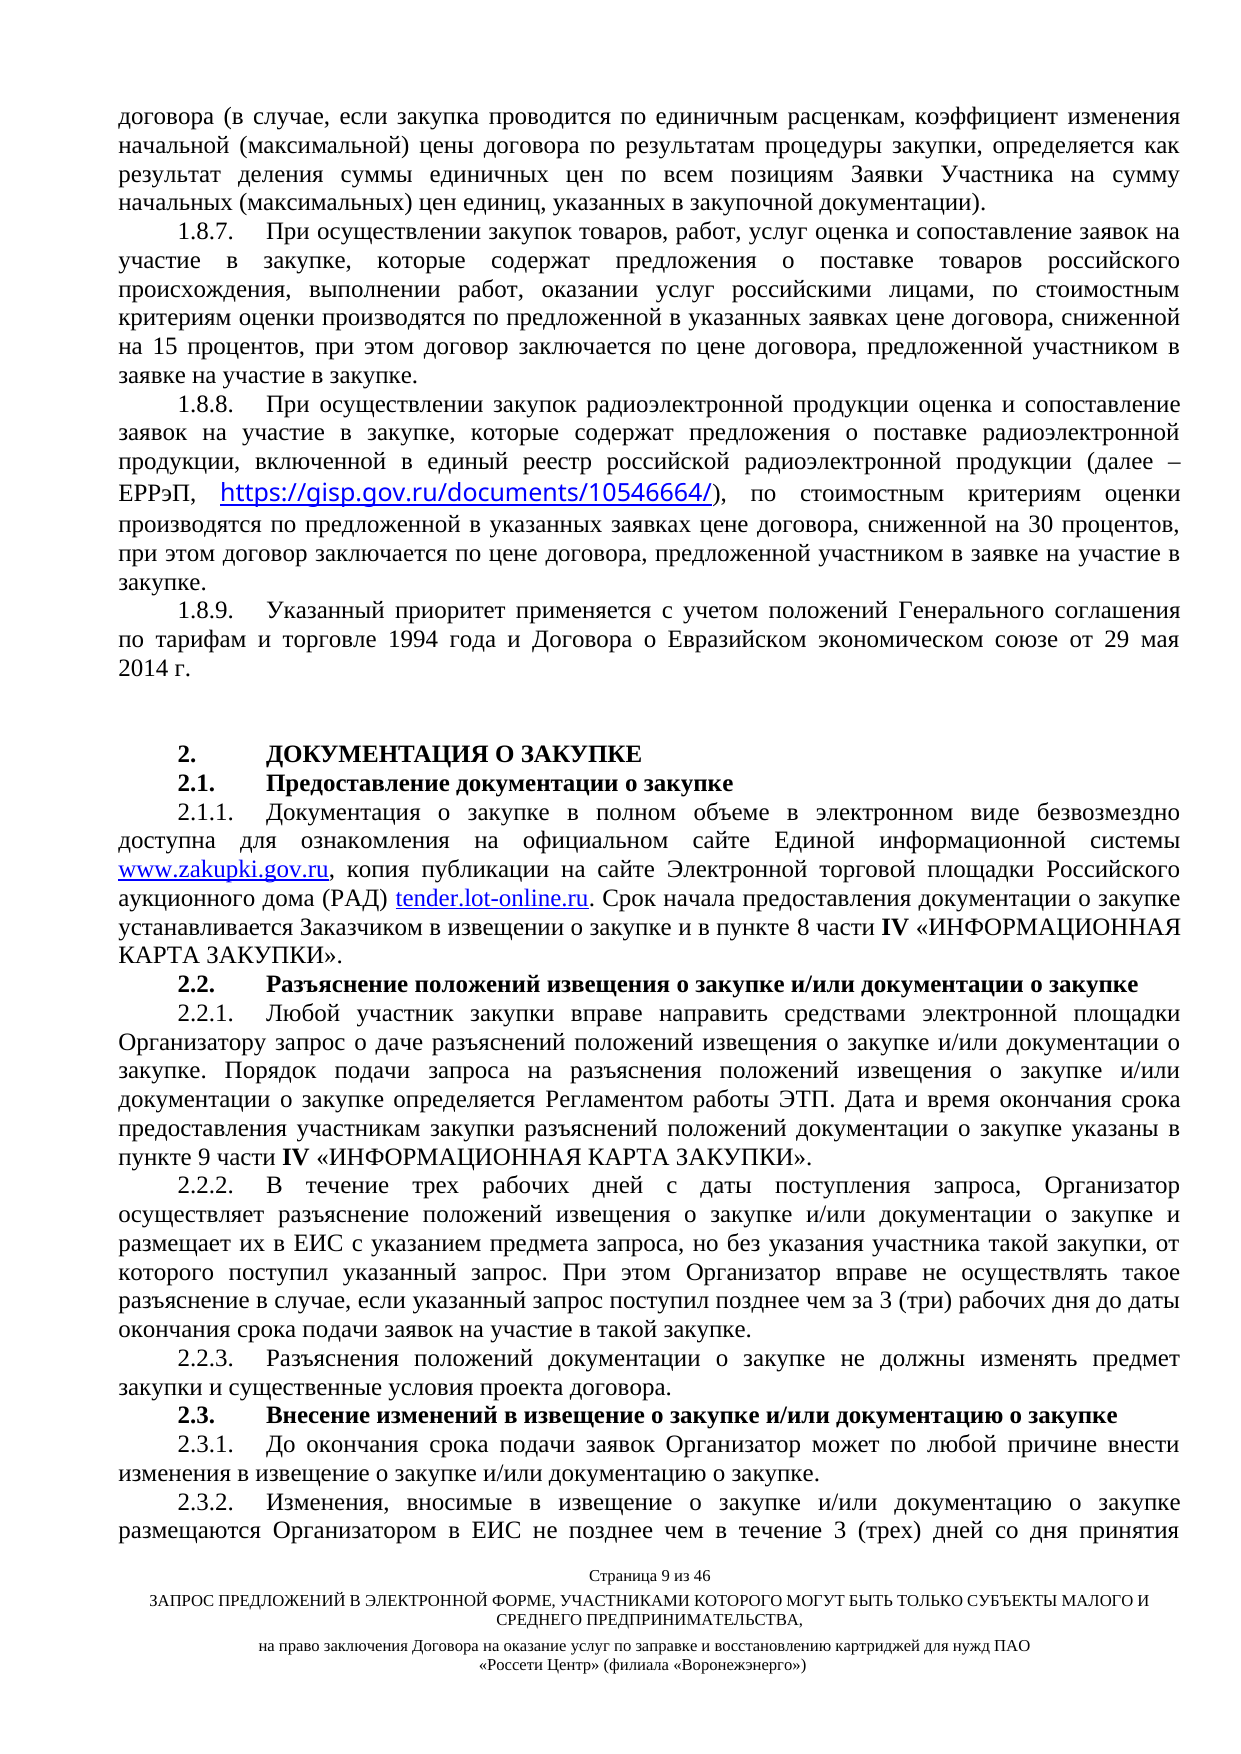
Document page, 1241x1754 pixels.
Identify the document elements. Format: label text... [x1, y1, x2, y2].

subtitle Любой участник закупки вправе направить средствами электронной площадки Организатору запрос о даче разъяснений положений извещения о закупке и/или документации о закупке. Порядок подачи запроса на разъяснения положений извещения о закупке и/или документации о закупке определяется Регламентом работы ЭТП. Дата и время окончания срока предоставления участникам закупки разъяснений положений документации о закупке указаны в пункте 9 части IV «ИНФОРМАЦИОННАЯ КАРТА ЗАКУПКИ». [118, 998, 1181, 1170]
subtitle ДОКУМЕНТАЦИЯ О ЗАКУПКЕ [118, 739, 1181, 768]
subtitle Указанный приоритет применяется с учетом положений Генерального соглашения по тарифам и торговле 1994 года и Договора о Евразийском экономическом союзе от 29 мая 2014 г. [118, 595, 1181, 682]
subtitle Предоставление документации о закупке [118, 768, 1181, 797]
subtitle До окончания срока подачи заявок Организатор может по любой причине внести изменения в извещение о закупке и/или документацию о закупке. [118, 1429, 1181, 1487]
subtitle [118, 101, 1181, 216]
subtitle Документация о закупке в полном объеме в электронном виде безвозмездно доступна для ознакомления на официальном сайте Единой информационной системы www.zakupki.gov.ru, копия публикации на сайте Электронной торговой площадки Российского аукционного дома (РАД) tender.lot-online.ru. Срок начала предоставления документации о закупке устанавливается Заказчиком в извещении о закупке и в пункте 8 части IV «ИНФОРМАЦИОННАЯ КАРТА ЗАКУПКИ». [118, 797, 1181, 969]
subtitle В течение трех рабочих дней с даты поступления запроса, Организатор осуществляет разъяснение положений извещения о закупке и/или документации о закупке и размещает их в ЕИС с указанием предмета запроса, но без указания участника такой закупки, от которого поступил указанный запрос. При этом Организатор вправе не осуществлять такое разъяснение в случае, если указанный запрос поступил позднее чем за 3 (три) рабочих дня до даты окончания срока подачи заявок на участие в такой закупке. [118, 1170, 1181, 1343]
subtitle Внесение изменений в извещение о закупке и/или документацию о закупке [118, 1400, 1181, 1429]
subtitle При осуществлении закупок товаров, работ, услуг оценка и сопоставление заявок на участие в закупке, которые содержат предложения о поставке товаров российского происхождения, выполнении работ, оказании услуг российскими лицами, по стоимостным критериям оценки производятся по предложенной в указанных заявках цене договора, сниженной на 15 процентов, при этом договор заключается по цене договора, предложенной участником в заявке на участие в закупке. [118, 216, 1181, 389]
subtitle Разъяснения положений документации о закупке не должны изменять предмет закупки и существенные условия проекта договора. [118, 1343, 1181, 1400]
subtitle При осуществлении закупок радиоэлектронной продукции оценка и сопоставление заявок на участие в закупке, которые содержат предложения о поставке радиоэлектронной продукции, включенной в единый реестр российской радиоэлектронной продукции (далее – ЕРРэП, https://gisp.gov.ru/documents/10546664/), по стоимостным критериям оценки производятся по предложенной в указанных заявках цене договора, сниженной на 30 процентов, при этом договор заключается по цене договора, предложенной участником в заявке на участие в закупке. [118, 389, 1181, 595]
subtitle Разъяснение положений извещения о закупке и/или документации о закупке [118, 969, 1181, 998]
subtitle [118, 1487, 1181, 1544]
